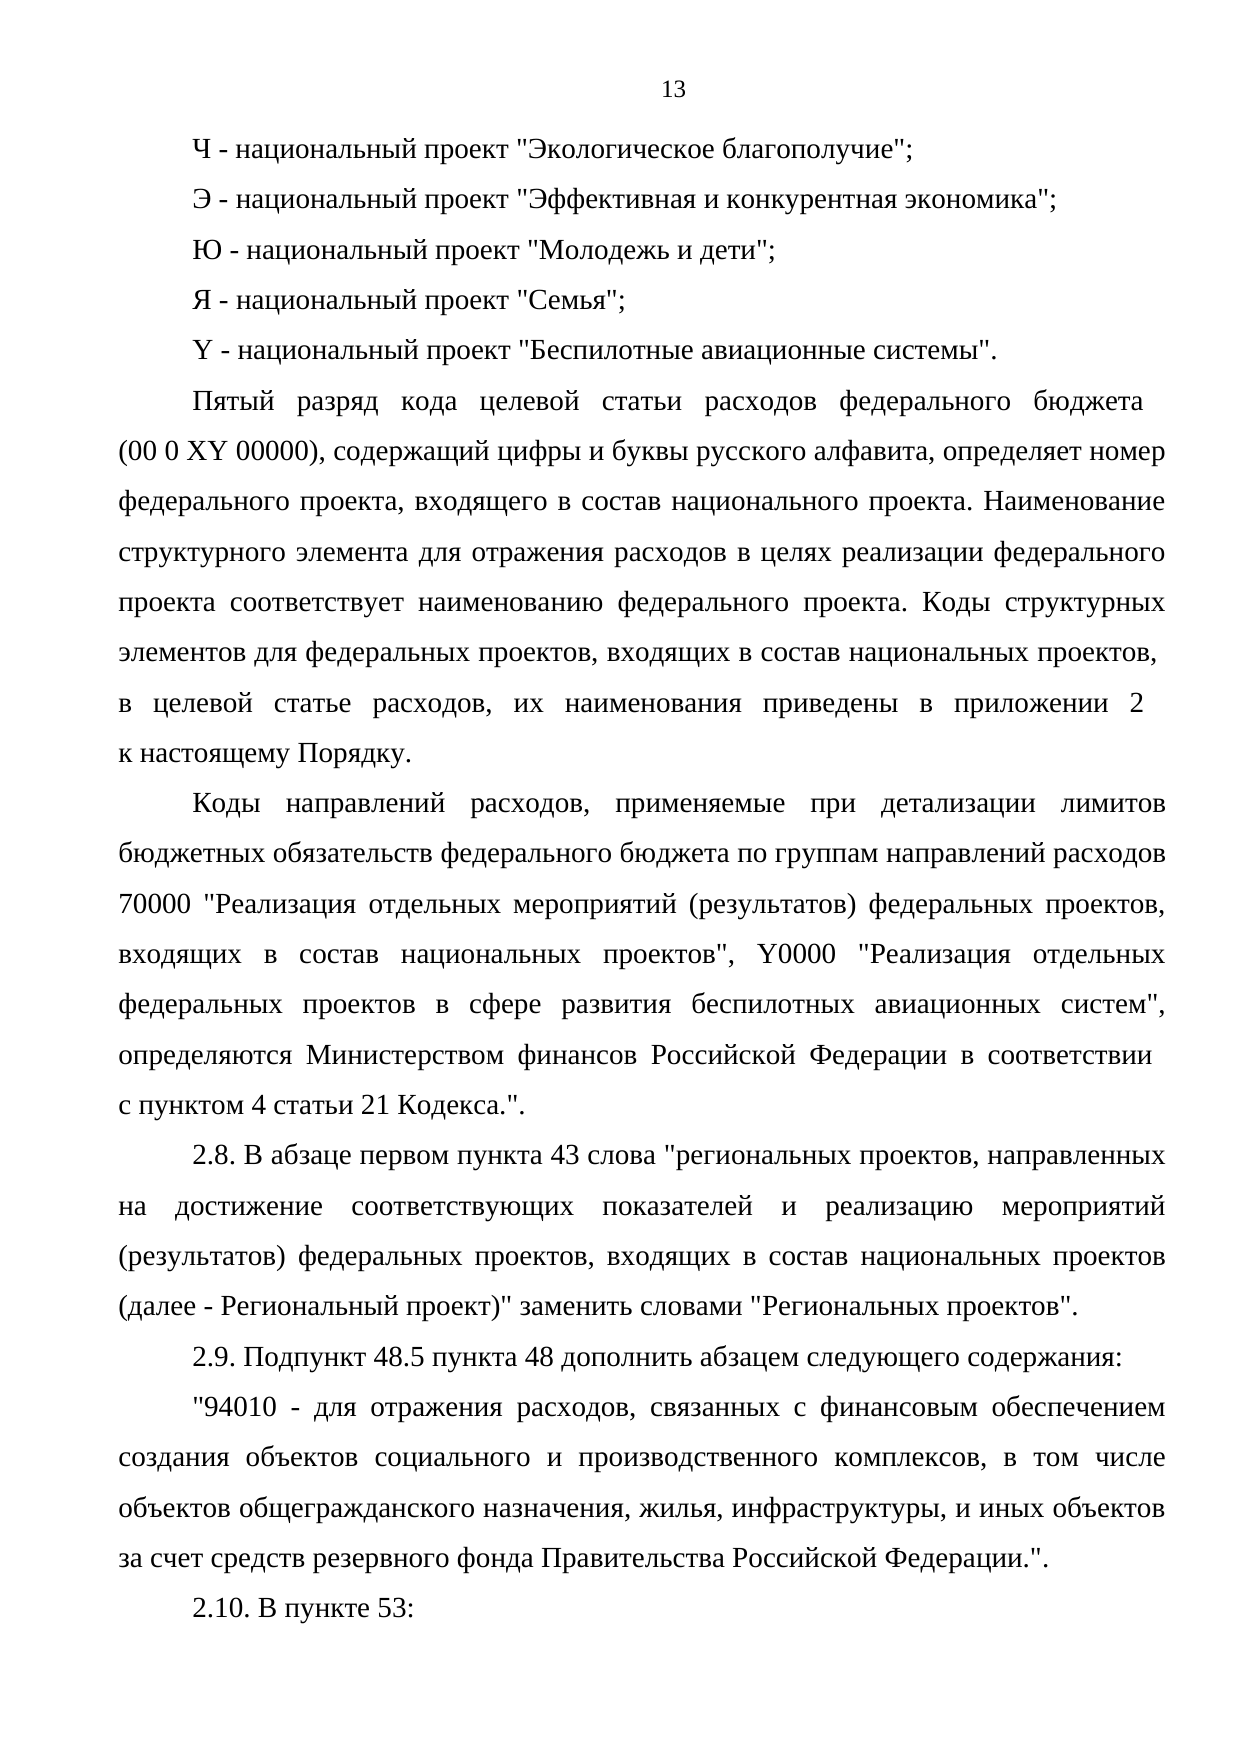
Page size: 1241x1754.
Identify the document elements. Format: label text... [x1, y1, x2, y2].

list Ч - национальный проект "Экологическое благополучие"; [118, 131, 1167, 165]
list Э - национальный проект "Эффективная и конкурентная экономика"; [118, 182, 1167, 215]
list Y - национальный проект "Беспилотные авиационные системы". [118, 332, 1167, 366]
list "94010 - для отражения расходов, связанных с финансовым обеспечением создания объектов социального и производственного комплексов, в том числе объектов общегражданского назначения, жилья, инфраструктуры, и иных объектов за счет средств резервного фонда Правительства Российской Федерации.". [118, 1389, 1167, 1573]
list 2.8. В абзаце первом пункта 43 слова "региональных проектов, направленных на достижение соответствующих показателей и реализацию мероприятий (результатов) федеральных проектов, входящих в состав национальных проектов (далее - Региональный проект)" заменить словами "Региональных проектов". [118, 1137, 1167, 1322]
list Пятый разряд кода целевой статьи расходов федерального бюджета (00 0 XY 00000), содержащий цифры и буквы русского алфавита, определяет номер федерального проекта, входящего в состав национального проекта. Наименование структурного элемента для отражения расходов в целях реализации федерального проекта соответствует наименованию федерального проекта. Коды структурных элементов для федеральных проектов, входящих в состав национальных проектов, в целевой статье расходов, их наименования приведены в приложении 2 к настоящему Порядку. [118, 383, 1167, 768]
list 2.9. Подпункт 48.5 пункта 48 дополнить абзацем следующего содержания: [118, 1339, 1167, 1372]
list Ю - национальный проект "Молодежь и дети"; [118, 232, 1167, 265]
list Коды направлений расходов, применяемые при детализации лимитов бюджетных обязательств федерального бюджета по группам направлений расходов 70000 "Реализация отдельных мероприятий (результатов) федеральных проектов, входящих в состав национальных проектов", Y0000 "Реализация отдельных федеральных проектов в сфере развития беспилотных авиационных систем", определяются Министерством финансов Российской Федерации в соответствии с пунктом 4 статьи 21 Кодекса.". [118, 785, 1167, 1121]
list 2.10. В пункте 53: [118, 1590, 1167, 1624]
list Я - национальный проект "Семья"; [118, 282, 1167, 316]
